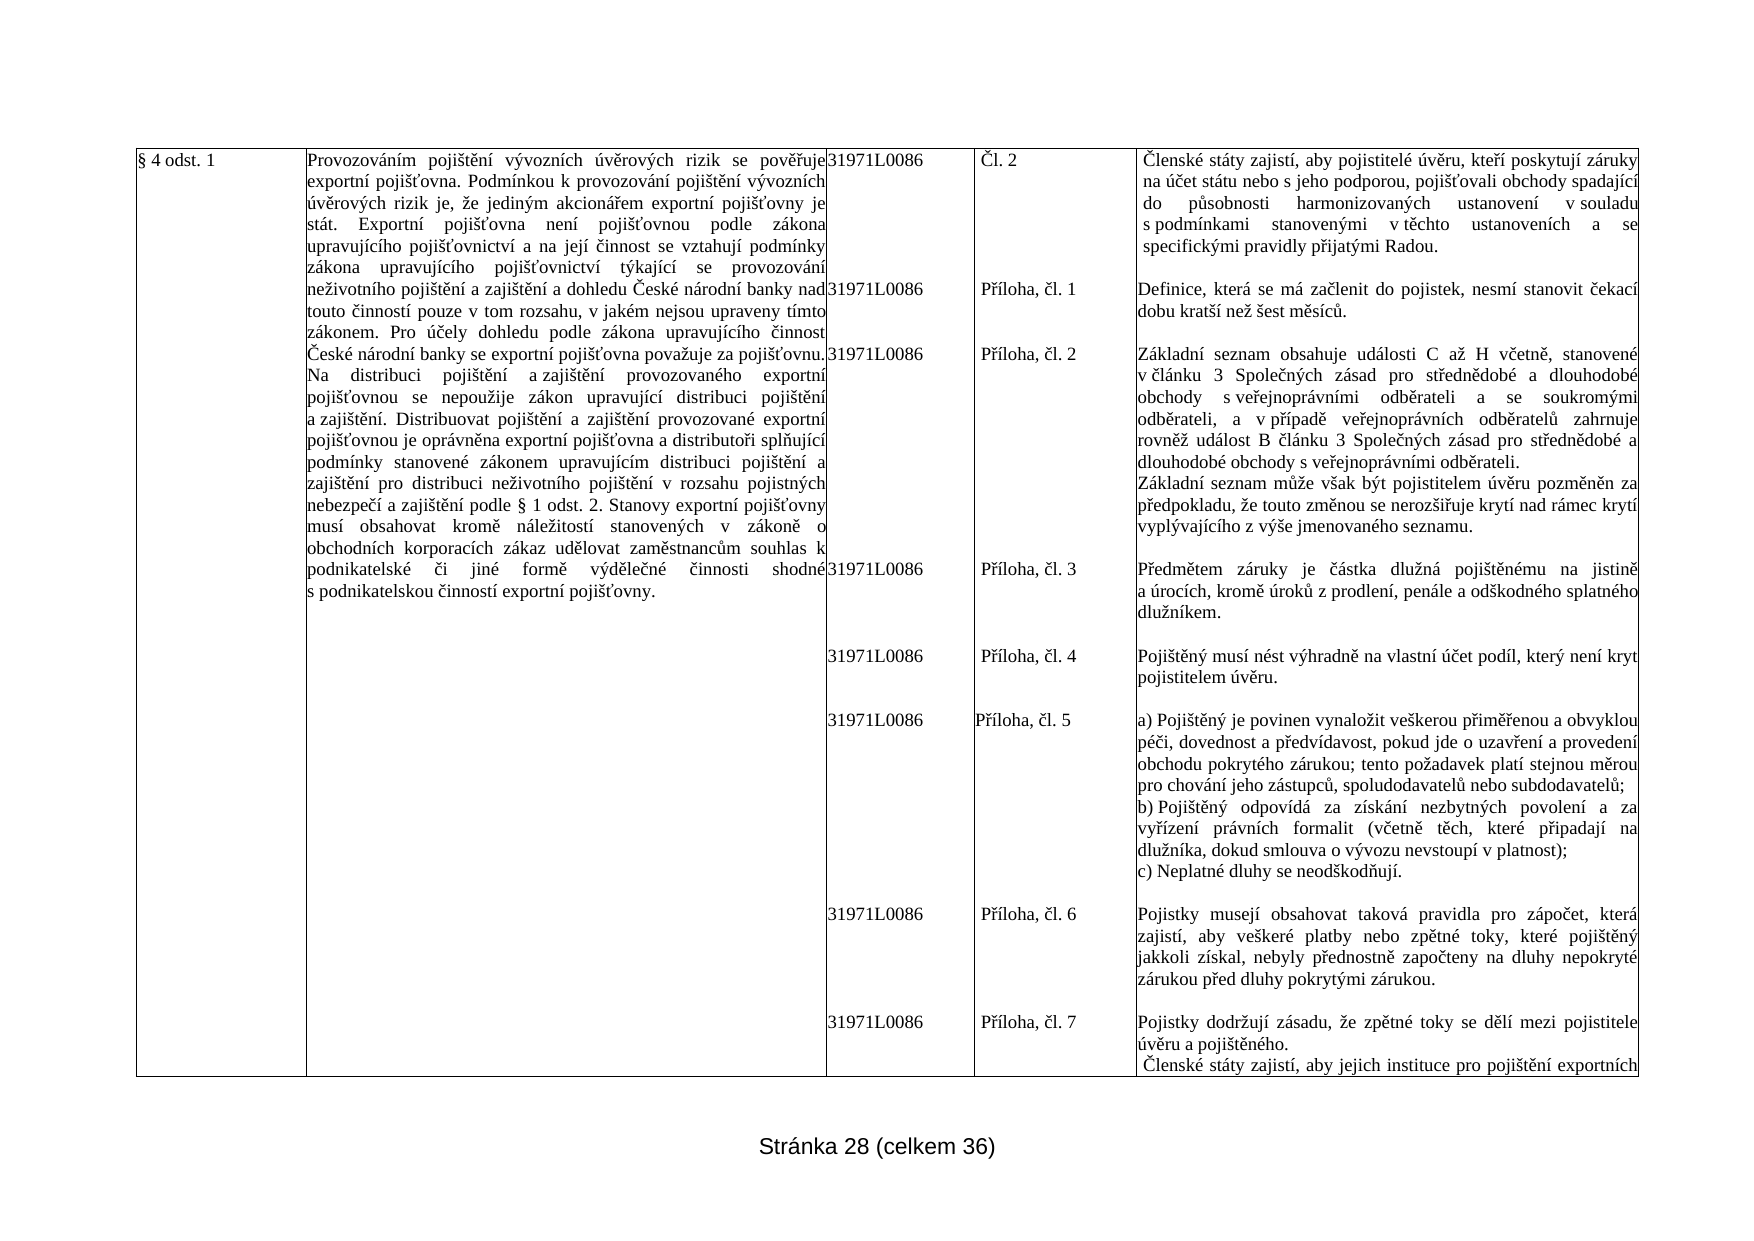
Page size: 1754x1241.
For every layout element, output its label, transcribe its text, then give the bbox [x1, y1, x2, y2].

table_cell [827, 149, 974, 1076]
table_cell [975, 149, 1136, 1076]
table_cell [307, 149, 826, 1076]
table_cell § 4 odst. 1 [137, 149, 306, 1076]
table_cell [1137, 149, 1638, 1076]
